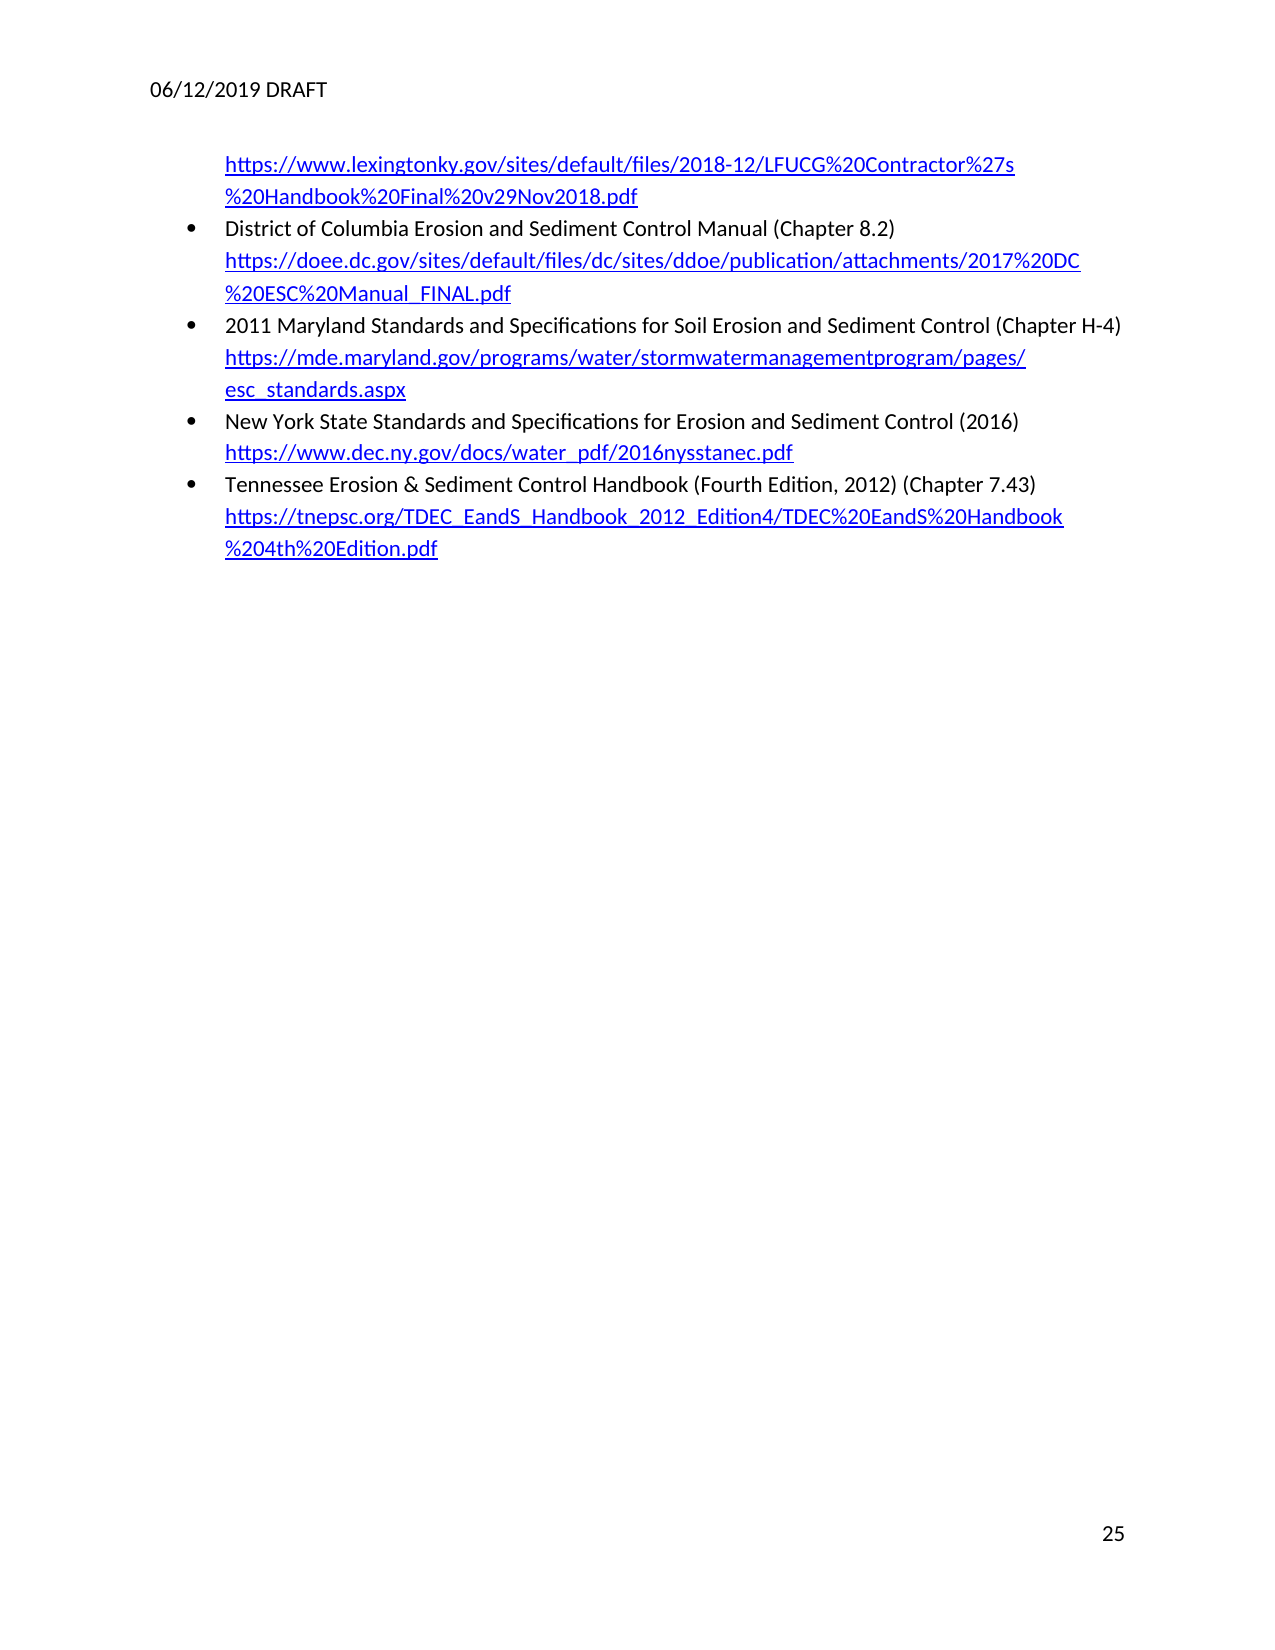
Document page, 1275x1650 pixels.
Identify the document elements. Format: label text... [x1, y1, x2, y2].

list https://www.lexingtonky.gov/sites/default/files/2018-12/LFUCG%20Contractor%27s%20Handbook%20Final%20v29Nov2018.pdf [225, 150, 1125, 210]
list New York State Standards and Specifications for Erosion and Sediment Control (2016) [187, 407, 1125, 436]
list 2011 Maryland Standards and Specifications for Soil Erosion and Sediment Control (Chapter H-4) [187, 311, 1125, 339]
list https://tnepsc.org/TDEC_EandS_Handbook_2012_Edition4/TDEC%20EandS%20Handbook%204th%20Edition.pdf [225, 502, 1125, 562]
list District of Columbia Erosion and Sediment Control Manual (Chapter 8.2) https://doee.dc.gov/sites/default/files/dc/sites/ddoe/publication/attachments/2017%20DC%20ESC%20Manual_FINAL.pdf [187, 214, 1125, 307]
list https://mde.maryland.gov/programs/water/stormwatermanagementprogram/pages/esc_standards.aspx [225, 343, 1125, 403]
list https://www.dec.ny.gov/docs/water_pdf/2016nysstanec.pdf [225, 438, 1125, 466]
list Tennessee Erosion & Sediment Control Handbook (Fourth Edition, 2012) (Chapter 7.43) [187, 470, 1125, 498]
